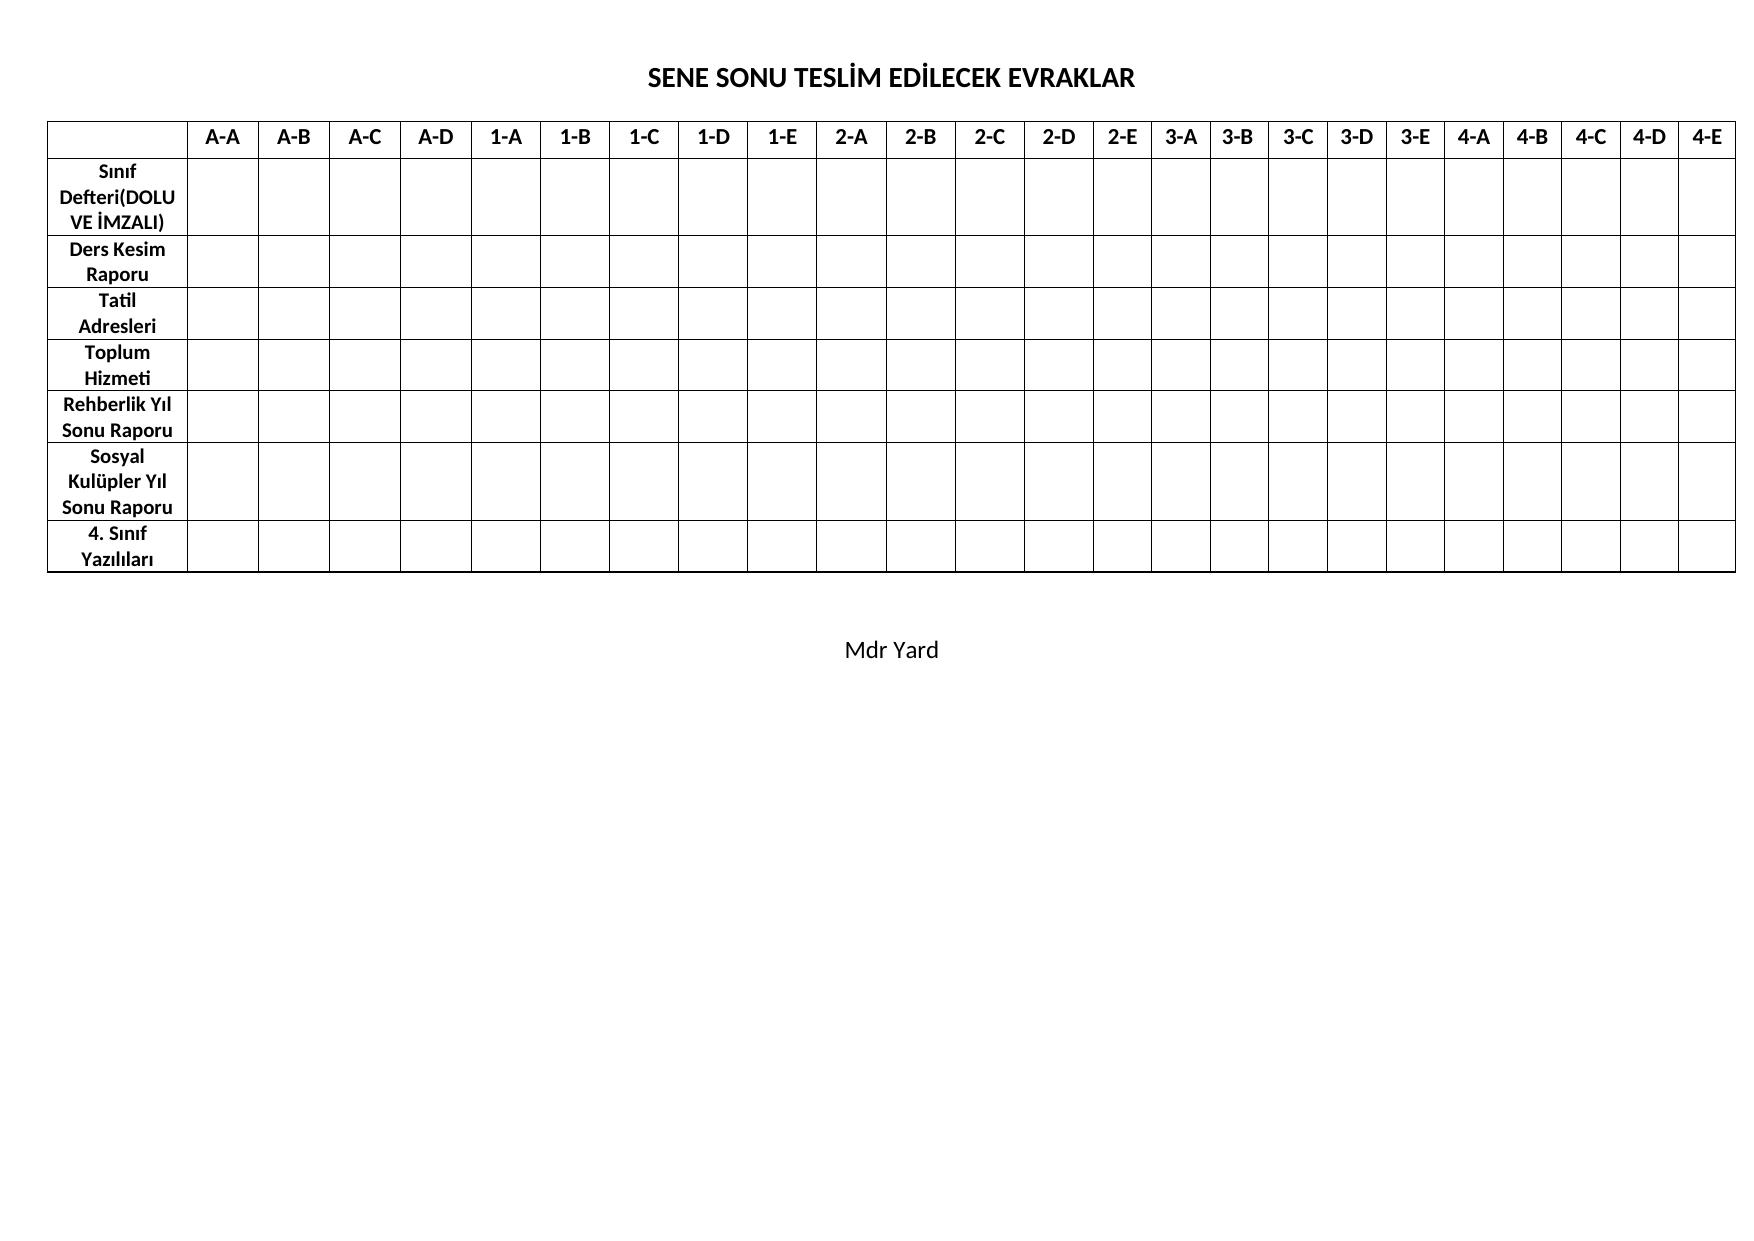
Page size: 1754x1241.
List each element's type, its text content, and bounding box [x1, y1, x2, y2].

table_cell [748, 288, 816, 338]
table_cell [1094, 340, 1151, 390]
table_cell [956, 521, 1024, 571]
table_cell [956, 340, 1024, 390]
table_cell [1504, 521, 1561, 571]
table_cell [748, 159, 816, 235]
table_cell [188, 443, 258, 519]
table_cell [817, 521, 886, 571]
table_cell [1152, 288, 1210, 338]
table_cell [679, 288, 747, 338]
table_cell [188, 236, 258, 287]
table_cell 4. Sınıf Yazılıları [48, 521, 187, 571]
table_header 4-C [1562, 122, 1620, 157]
table_cell [679, 443, 747, 519]
table_cell [401, 288, 471, 338]
table_cell [1269, 391, 1327, 442]
table_cell [610, 236, 678, 287]
table_header [48, 122, 187, 157]
table_cell [817, 236, 886, 287]
table_cell [1211, 236, 1268, 287]
table_cell [259, 521, 329, 571]
table_header 1-B [541, 122, 609, 157]
table_cell [1328, 340, 1386, 390]
table_cell [887, 521, 955, 571]
table_cell [610, 391, 678, 442]
table_cell [541, 391, 609, 442]
table_cell [817, 391, 886, 442]
table_header 2-E [1094, 122, 1151, 157]
table_cell [1679, 236, 1735, 287]
table_header 3-C [1269, 122, 1327, 157]
table_cell [748, 340, 816, 390]
table_cell [1269, 236, 1327, 287]
table_cell [1504, 391, 1561, 442]
table_cell [1152, 236, 1210, 287]
table_cell [1679, 391, 1735, 442]
table_cell [1025, 391, 1093, 442]
table_cell [1621, 443, 1678, 519]
table_cell [1211, 391, 1268, 442]
table_cell [1269, 288, 1327, 338]
table_header 4-D [1621, 122, 1678, 157]
table_cell [541, 443, 609, 519]
table_cell [1562, 521, 1620, 571]
table_cell [1621, 391, 1678, 442]
table_cell [748, 236, 816, 287]
table_cell [817, 288, 886, 338]
table_cell [610, 288, 678, 338]
table_header 1-C [610, 122, 678, 157]
table_cell [956, 288, 1024, 338]
table_cell [259, 340, 329, 390]
text Mdr Yard [59, 634, 1724, 665]
table_header 1-D [679, 122, 747, 157]
table_cell [541, 521, 609, 571]
table_cell [817, 340, 886, 390]
table_cell [1562, 443, 1620, 519]
table_cell [1152, 159, 1210, 235]
table_cell [259, 391, 329, 442]
table_cell Sosyal Kulüpler Yıl Sonu Raporu [48, 443, 187, 519]
table_cell [472, 521, 540, 571]
table_cell [1445, 288, 1503, 338]
table_cell [610, 159, 678, 235]
table_cell [1679, 288, 1735, 338]
table_cell [1025, 288, 1093, 338]
table_cell Toplum Hizmeti [48, 340, 187, 390]
table_cell [330, 159, 400, 235]
table_cell [956, 159, 1024, 235]
table_header A-D [401, 122, 471, 157]
table_cell [1094, 288, 1151, 338]
table_cell [1445, 391, 1503, 442]
table_cell [1094, 159, 1151, 235]
table_cell [472, 443, 540, 519]
table_cell [887, 159, 955, 235]
table_cell [330, 521, 400, 571]
table_cell [610, 340, 678, 390]
table_cell [1269, 443, 1327, 519]
table_cell [1269, 521, 1327, 571]
table_cell [679, 521, 747, 571]
table_cell [188, 288, 258, 338]
table_cell [541, 340, 609, 390]
table_cell [887, 288, 955, 338]
table_cell [1504, 340, 1561, 390]
table_cell [1025, 159, 1093, 235]
table_cell [1094, 521, 1151, 571]
table_cell [1621, 340, 1678, 390]
table_cell [1152, 443, 1210, 519]
table_cell [472, 236, 540, 287]
table_cell [1562, 159, 1620, 235]
table_cell [472, 391, 540, 442]
table_header 4-B [1504, 122, 1561, 157]
table_cell [259, 159, 329, 235]
table_cell [541, 236, 609, 287]
table_header A-A [188, 122, 258, 157]
table_cell [1621, 159, 1678, 235]
table_header A-C [330, 122, 400, 157]
table_cell [1025, 340, 1093, 390]
table_cell [188, 159, 258, 235]
table_cell [1269, 159, 1327, 235]
table_cell [1152, 521, 1210, 571]
table_cell [1328, 521, 1386, 571]
table_cell [748, 443, 816, 519]
table_cell [1025, 521, 1093, 571]
table_cell [1152, 340, 1210, 390]
table_cell [956, 391, 1024, 442]
table_cell [679, 236, 747, 287]
table_cell [401, 443, 471, 519]
table_cell Rehberlik Yıl Sonu Raporu [48, 391, 187, 442]
table_cell [472, 288, 540, 338]
table_header 2-B [887, 122, 955, 157]
table_cell Sınıf Defteri(DOLU VE İMZALI) [48, 159, 187, 235]
table_cell [1211, 340, 1268, 390]
table_cell [610, 443, 678, 519]
table_cell [1328, 443, 1386, 519]
table_cell [1445, 443, 1503, 519]
table_cell [1679, 159, 1735, 235]
table_cell [1679, 340, 1735, 390]
table_cell [330, 340, 400, 390]
table_cell [887, 443, 955, 519]
table_cell [1504, 159, 1561, 235]
table_header 2-D [1025, 122, 1093, 157]
table_cell [1679, 521, 1735, 571]
table_cell [472, 159, 540, 235]
table_cell [679, 340, 747, 390]
table_cell [1504, 236, 1561, 287]
table_cell [259, 443, 329, 519]
table_cell [541, 288, 609, 338]
table_cell [259, 288, 329, 338]
table_cell [401, 340, 471, 390]
table_cell [1621, 521, 1678, 571]
table_cell [1328, 236, 1386, 287]
table_header 3-A [1152, 122, 1210, 157]
table_cell [1562, 391, 1620, 442]
table_cell [1387, 236, 1444, 287]
table_header 2-A [817, 122, 886, 157]
table_cell [1211, 159, 1268, 235]
table_cell [401, 521, 471, 571]
table_cell [610, 521, 678, 571]
table_cell [330, 288, 400, 338]
table_header 4-E [1679, 122, 1735, 157]
table_cell [1328, 391, 1386, 442]
table_cell [1387, 443, 1444, 519]
table_cell [1025, 236, 1093, 287]
table_cell [1211, 521, 1268, 571]
table_cell [1504, 443, 1561, 519]
table_header 1-A [472, 122, 540, 157]
table_cell [1445, 521, 1503, 571]
table_cell [401, 391, 471, 442]
table_cell [1328, 288, 1386, 338]
table_cell [401, 236, 471, 287]
table_header 3-B [1211, 122, 1268, 157]
table_header 3-D [1328, 122, 1386, 157]
table_cell [330, 236, 400, 287]
table_header 1-E [748, 122, 816, 157]
table_cell [188, 521, 258, 571]
table_header A-B [259, 122, 329, 157]
table_cell [1094, 391, 1151, 442]
table_cell [1445, 159, 1503, 235]
table_cell [1387, 521, 1444, 571]
table_cell [1387, 340, 1444, 390]
table_cell [401, 159, 471, 235]
table_cell [1562, 236, 1620, 287]
table_cell [1025, 443, 1093, 519]
table_cell [1504, 288, 1561, 338]
table_cell [817, 443, 886, 519]
table_cell [1094, 236, 1151, 287]
table_cell [330, 391, 400, 442]
table_cell [1211, 288, 1268, 338]
table_cell [1387, 391, 1444, 442]
table_header 4-A [1445, 122, 1503, 157]
table_cell [679, 159, 747, 235]
table_cell [887, 391, 955, 442]
table_cell [188, 340, 258, 390]
table_cell Ders Kesim Raporu [48, 236, 187, 287]
table_cell [887, 340, 955, 390]
table_cell [1152, 391, 1210, 442]
table_cell [679, 391, 747, 442]
table_cell [887, 236, 955, 287]
table_cell [1445, 236, 1503, 287]
table_cell [1387, 159, 1444, 235]
table_cell [1387, 288, 1444, 338]
table_cell [1211, 443, 1268, 519]
table_cell [472, 340, 540, 390]
table_cell [748, 391, 816, 442]
table_cell [541, 159, 609, 235]
table_cell [817, 159, 886, 235]
table_header 3-E [1387, 122, 1444, 157]
text SENE SONU TESLİM EDİLECEK EVRAKLAR [59, 59, 1724, 95]
table_cell [1094, 443, 1151, 519]
table_header 2-C [956, 122, 1024, 157]
table_cell [956, 443, 1024, 519]
table_cell [1269, 340, 1327, 390]
table_cell [1562, 340, 1620, 390]
table_cell [188, 391, 258, 442]
table_cell [1328, 159, 1386, 235]
table_cell Tatil Adresleri [48, 288, 187, 338]
table_cell [1621, 288, 1678, 338]
table_cell [748, 521, 816, 571]
table_cell [1445, 340, 1503, 390]
table_cell [259, 236, 329, 287]
table_cell [330, 443, 400, 519]
table_cell [1621, 236, 1678, 287]
table_cell [956, 236, 1024, 287]
table_cell [1562, 288, 1620, 338]
table_cell [1679, 443, 1735, 519]
